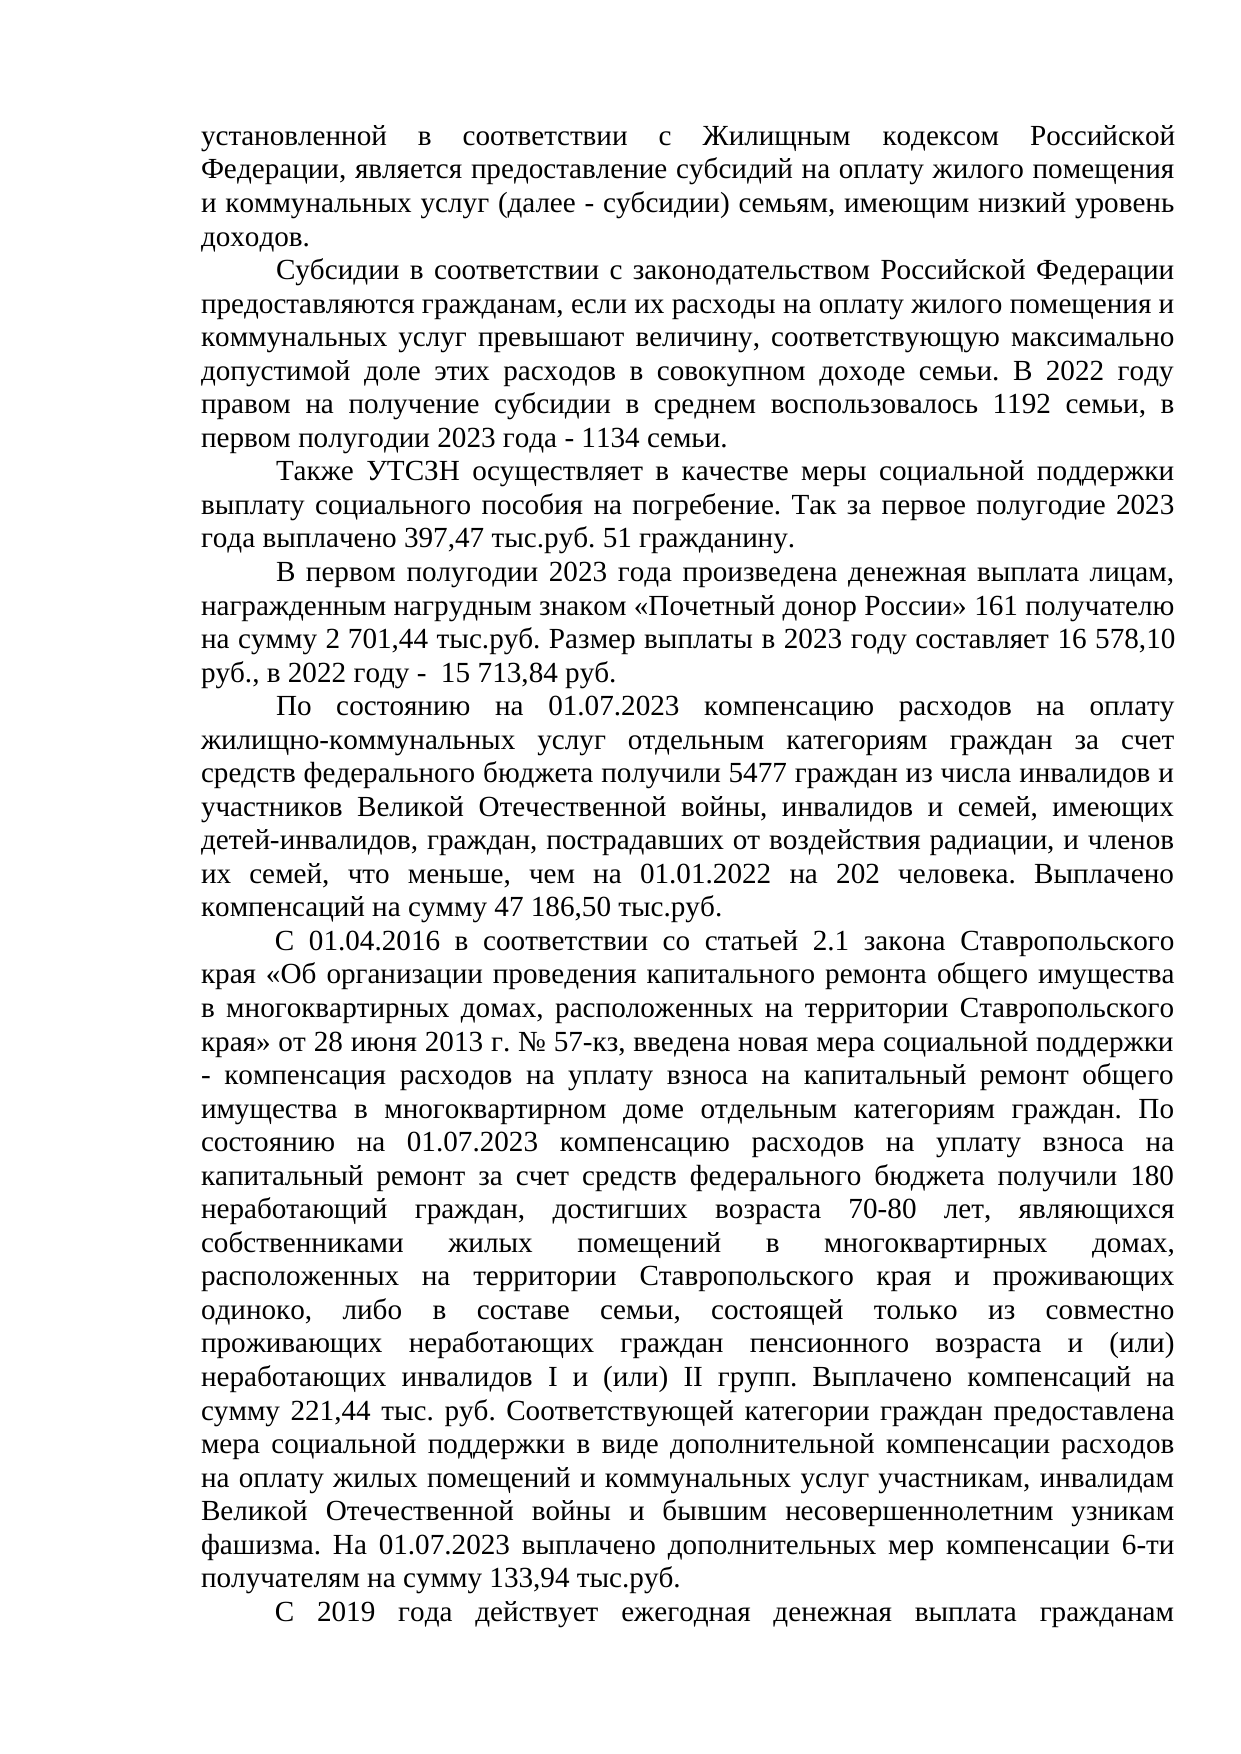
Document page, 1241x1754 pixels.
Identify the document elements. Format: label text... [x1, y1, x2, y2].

text Также УТСЗН осуществляет в качестве меры социальной поддержки выплату социального пособия на погребение. Так за первое полугодие 2023 года выплачено 397,47 тыс.руб. 51 гражданину. [201, 453, 1175, 554]
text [201, 118, 1175, 252]
text С 01.04.2016 в соответствии со статьей 2.1 закона Ставропольского края «Об организации проведения капитального ремонта общего имущества в многоквартирных домах, расположенных на территории Ставропольского края» от 28 июня 2013 г. № 57-кз, введена новая мера социальной поддержки - компенсация расходов на уплату взноса на капитальный ремонт общего имущества в многоквартирном доме отдельным категориям граждан. По состоянию на 01.07.2023 компенсацию расходов на уплату взноса на капитальный ремонт за счет средств федерального бюджета получили 180 неработающий граждан, достигших возраста 70-80 лет, являющихся собственниками жилых помещений в многоквартирных домах, расположенных на территории Ставропольского края и проживающих одиноко, либо в составе семьи, состоящей только из совместно проживающих неработающих граждан пенсионного возраста и (или) неработающих инвалидов I и (или) II групп. Выплачено компенсаций на сумму 221,44 тыс. руб. Соответствующей категории граждан предоставлена мера социальной поддержки в виде дополнительной компенсации расходов на оплату жилых помещений и коммунальных услуг участникам, инвалидам Великой Отечественной войны и бывшим несовершеннолетним узникам фашизма. На 01.07.2023 выплачено дополнительных мер компенсации 6-ти получателям на сумму 133,94 тыс.руб. [201, 923, 1175, 1594]
text По состоянию на 01.07.2023 компенсацию расходов на оплату жилищно-коммунальных услуг отдельным категориям граждан за счет средств федерального бюджета получили 5477 граждан из числа инвалидов и участников Великой Отечественной войны, инвалидов и семей, имеющих детей-инвалидов, граждан, пострадавших от воздействия радиации, и членов их семей, что меньше, чем на 01.01.2022 на 202 человека. Выплачено компенсаций на сумму 47 186,50 тыс.руб. [201, 688, 1175, 923]
text Субсидии в соответствии с законодательством Российской Федерации предоставляются гражданам, если их расходы на оплату жилого помещения и коммунальных услуг превышают величину, соответствующую максимально допустимой доле этих расходов в совокупном доходе семьи. В 2022 году правом на получение субсидии в среднем воспользовалось 1192 семьи, в первом полугодии 2023 года - 1134 семьи. [201, 252, 1175, 453]
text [201, 1594, 1175, 1627]
text В первом полугодии 2023 года произведена денежная выплата лицам, награжденным нагрудным знаком «Почетный донор России» 161 получателю на сумму 2 701,44 тыс.руб. Размер выплаты в 2023 году составляет 16 578,10 руб., в 2022 году - 15 713,84 руб. [201, 554, 1175, 688]
